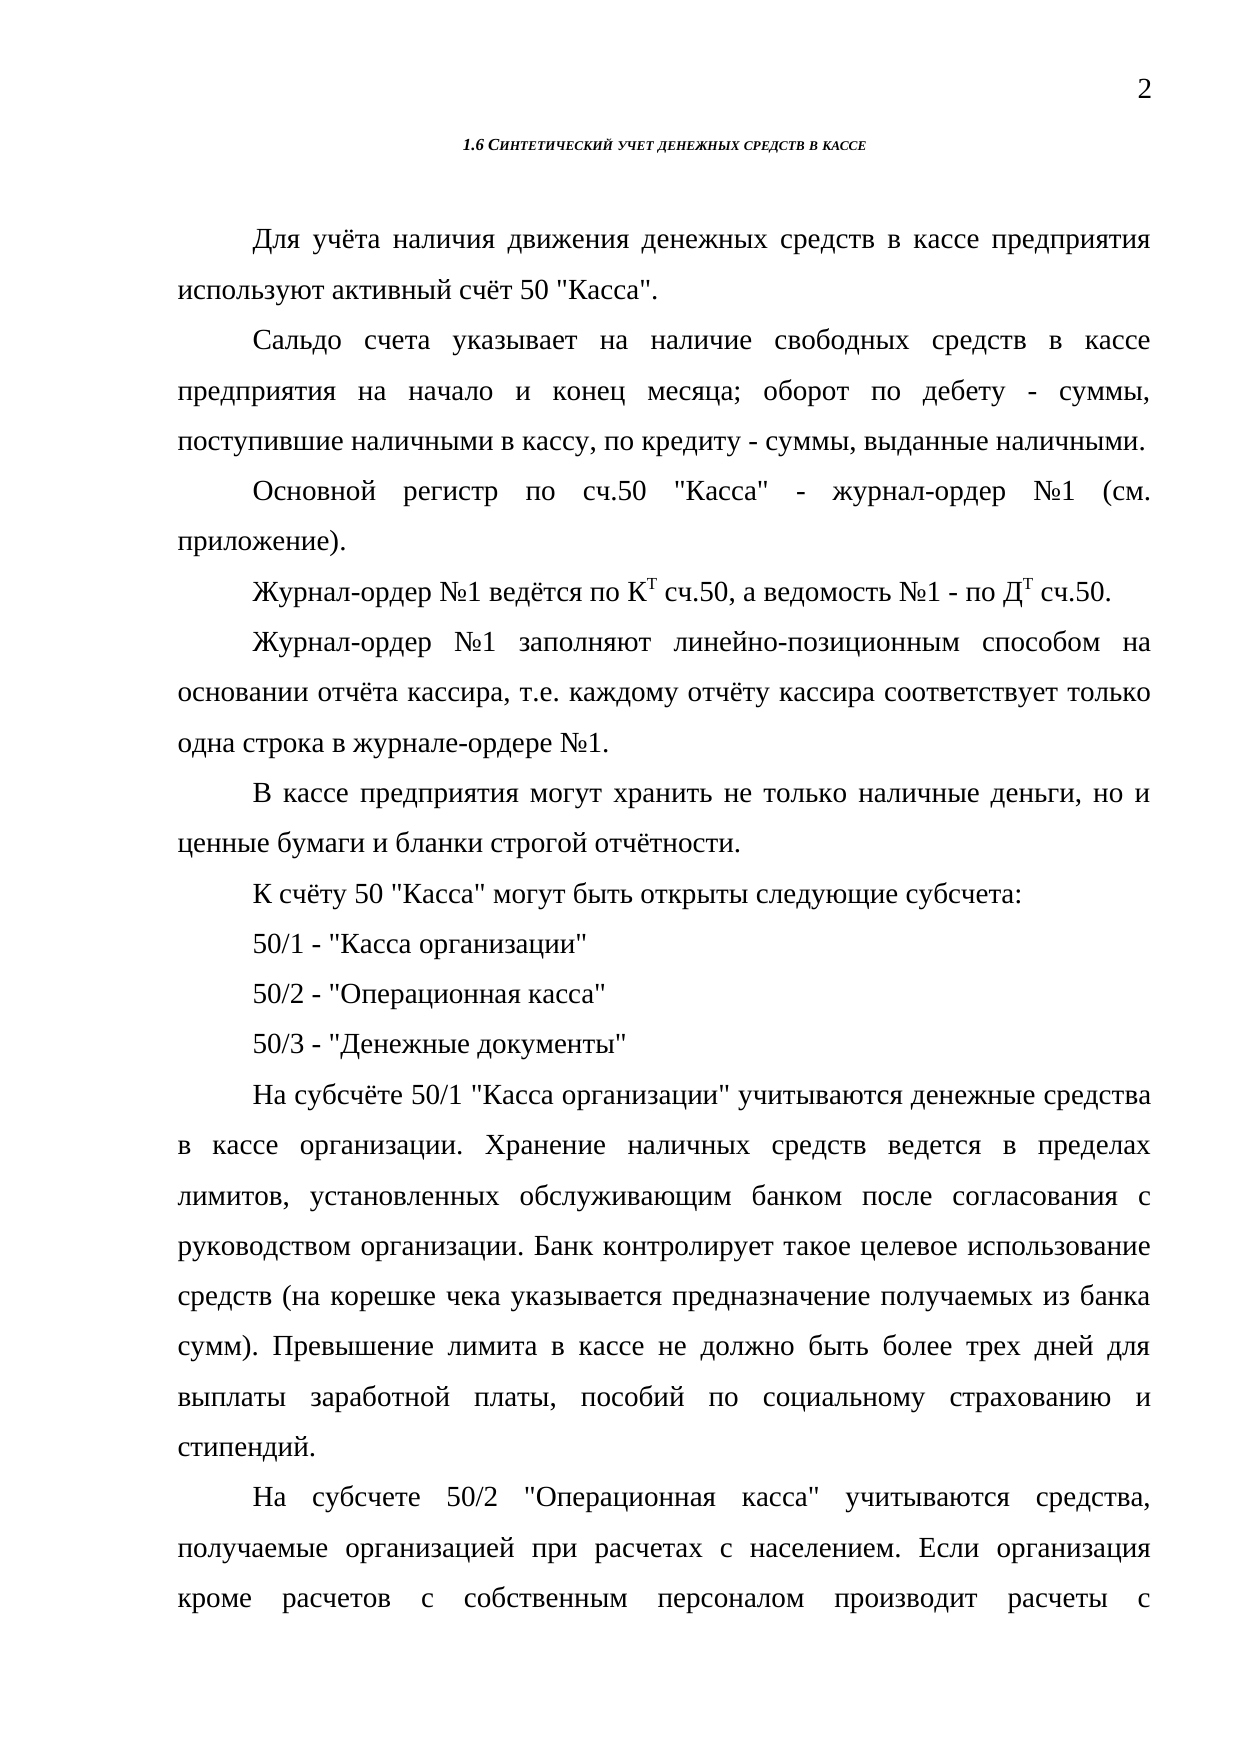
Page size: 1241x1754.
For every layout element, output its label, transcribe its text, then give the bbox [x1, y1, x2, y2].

text Сальдо счета указывает на наличие свободных средств в кассе предприятия на начало и конец месяца; оборот по дебету - суммы, поступившие наличными в кассу, по кредиту - суммы, выданные наличными. [177, 322, 1152, 456]
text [177, 1479, 1152, 1614]
text К счёту 50 "Касса" могут быть открыты следующие субсчета: [177, 876, 1152, 909]
text В кассе предприятия могут хранить не только наличные деньги, но и ценные бумаги и бланки строгой отчётности. [177, 775, 1152, 859]
text Журнал-ордер №1 заполняют линейно-позиционным способом на основании отчёта кассира, т.е. каждому отчёту кассира соответствует только одна строка в журнале-ордере №1. [177, 624, 1152, 758]
text На субсчёте 50/1 "Касса организации" учитываются денежные средства в кассе организации. Хранение наличных средств ведется в пределах лимитов, установленных обслуживающим банком после согласования с руководством организации. Банк контролирует такое целевое использование средств (на корешке чека указывается предназначение получаемых из банка сумм). Превышение лимита в кассе не должно быть более трех дней для выплаты заработной платы, пособий по социальному страхованию и стипендий. [177, 1077, 1152, 1463]
text 50/2 - "Операционная касса" [177, 976, 1152, 1010]
text Основной регистр по сч.50 "Касса" - журнал-ордер №1 (см. приложение). [177, 473, 1152, 557]
text Журнал-ордер №1 ведётся по КТ сч.50, а ведомость №1 - по ДТ сч.50. [177, 574, 1152, 607]
text Для учёта наличия движения денежных средств в кассе предприятия используют активный счёт 50 "Касса". [177, 222, 1152, 306]
subtitle 1.6 Синтетический учет денежных средств в кассе [177, 121, 1152, 154]
text 50/1 - "Касса организации" [177, 926, 1152, 959]
text 50/3 - "Денежные документы" [177, 1027, 1152, 1060]
